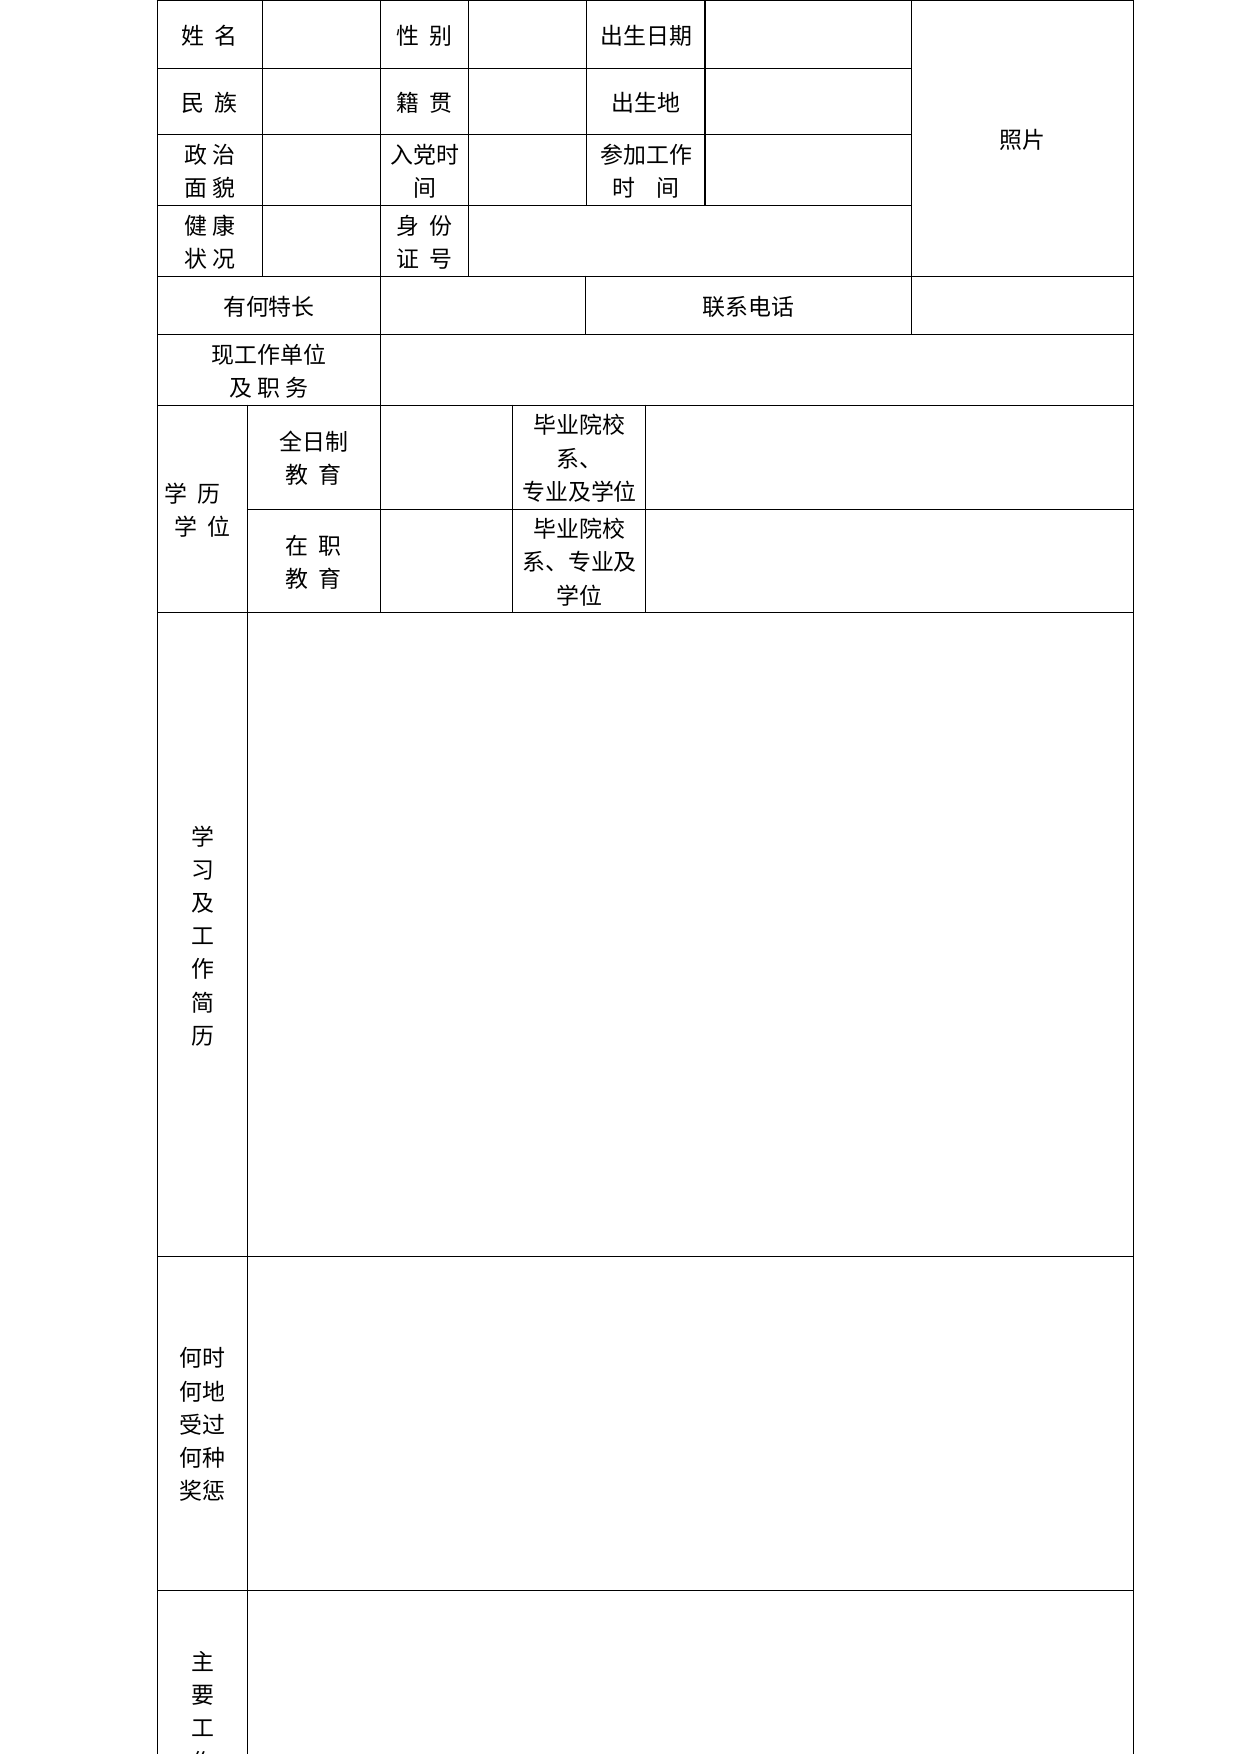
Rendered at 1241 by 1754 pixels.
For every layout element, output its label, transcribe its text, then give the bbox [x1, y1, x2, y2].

table_header 姓 名 [158, 1, 262, 68]
table_cell [381, 406, 512, 508]
table_cell [469, 206, 911, 276]
table_header [263, 1, 380, 68]
table_cell [263, 69, 380, 134]
table_cell [381, 335, 1133, 404]
table_cell [248, 613, 1133, 1256]
table_header [469, 1, 586, 68]
table_cell 学 习 及 工 作 简 历 [158, 613, 247, 1256]
table_cell [706, 69, 911, 134]
table_cell [469, 135, 586, 205]
table_cell 籍 贯 [381, 69, 468, 134]
table_cell 全日制 教 育 [248, 406, 380, 508]
table_cell 身 份 证 号 [381, 206, 468, 276]
table_header 出生日期 [587, 1, 704, 68]
table_cell [248, 1257, 1133, 1590]
table_cell [646, 510, 1133, 612]
table_cell [263, 206, 380, 276]
table_cell 出生地 [587, 69, 704, 134]
table_cell [469, 69, 586, 134]
table_cell [912, 277, 1133, 334]
table_cell [248, 1591, 1133, 1754]
table_cell 入党时间 [381, 135, 468, 205]
table_cell [706, 135, 911, 205]
table_cell 政 治 面 貌 [158, 135, 262, 205]
table_header 性 别 [381, 1, 468, 68]
table_cell [381, 277, 585, 334]
table_cell 学 历 学 位 [158, 406, 247, 612]
table_cell 民 族 [158, 69, 262, 134]
table_cell [381, 510, 512, 612]
table_cell 现工作单位 及 职 务 [158, 335, 380, 404]
table_cell 毕业院校系、专业及学位 [513, 510, 645, 612]
table_cell 联系电话 [586, 277, 911, 334]
table_cell 健 康 状 况 [158, 206, 262, 276]
table_cell 有何特长 [158, 277, 380, 334]
table_cell [263, 135, 380, 205]
table_header [706, 1, 911, 68]
table_cell 何时 何地 受过 何种 奖惩 [158, 1257, 247, 1590]
table_cell 参加工作 时 间 [587, 135, 704, 205]
table_cell 在 职 教 育 [248, 510, 380, 612]
table_header 照片 [912, 1, 1133, 276]
table_cell 毕业院校系、 专业及学位 [513, 406, 645, 508]
table_cell [646, 406, 1133, 508]
table_cell 主 要 工 作 表 现 [158, 1591, 247, 1754]
